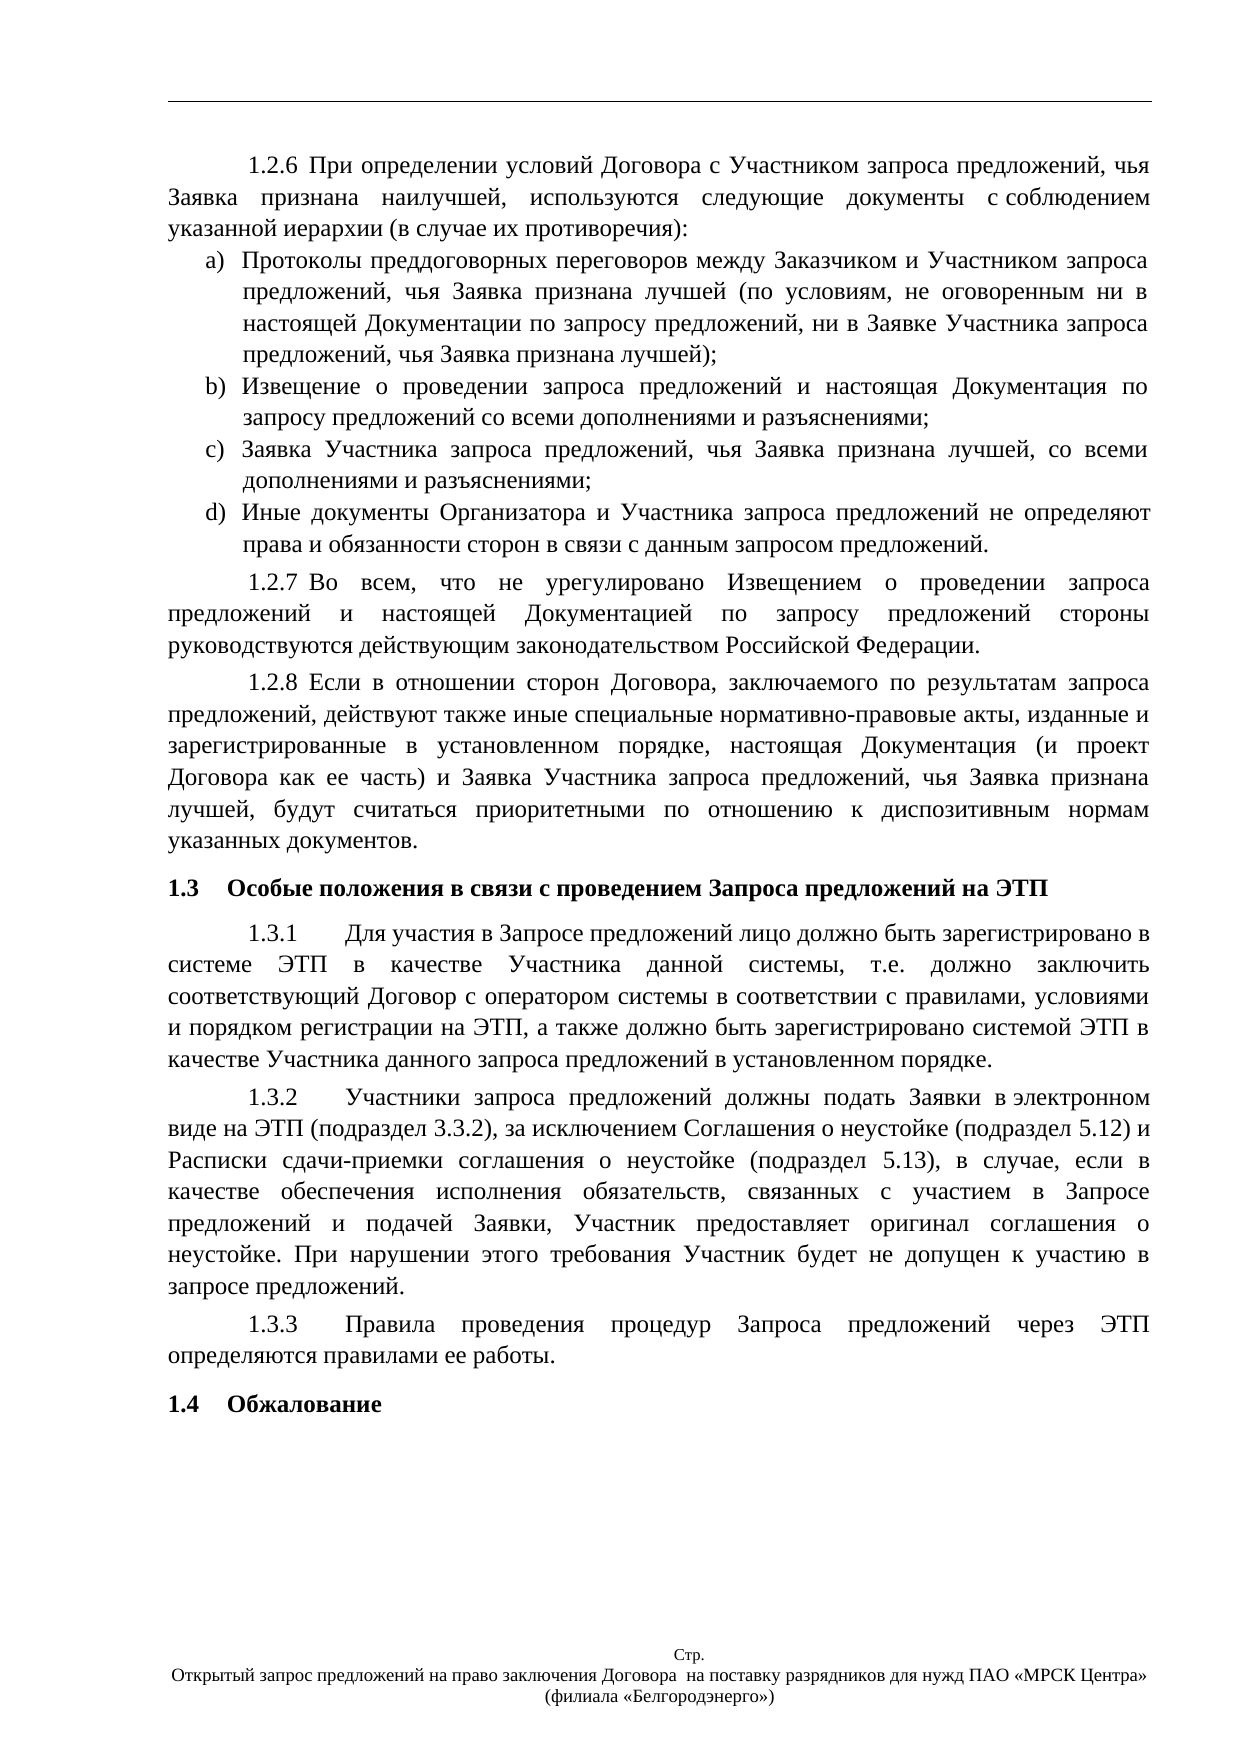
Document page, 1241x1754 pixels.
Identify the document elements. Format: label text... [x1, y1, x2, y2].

list Иные документы Организатора и Участника запроса предложений не определяют права и обязанности сторон в связи с данным запросом предложений. [205, 497, 1152, 557]
subtitle Особые положения в связи с проведением Запроса предложений на ЭТП [168, 873, 1152, 902]
list Извещение о проведении запроса предложений и настоящая Документация по запросу предложений со всеми дополнениями и разъяснениями; [205, 371, 1148, 431]
list Правила проведения процедур Запроса предложений через ЭТП определяются правилами ее работы. [168, 1309, 1150, 1369]
list Протоколы преддоговорных переговоров между Заказчиком и Участником запроса предложений, чья Заявка признана лучшей (по условиям, не оговоренным ни в настоящей Документации по запросу предложений, ни в Заявке Участника запроса предложений, чья Заявка признана лучшей); [205, 245, 1149, 368]
list При определении условий Договора с Участником запроса предложений, чья Заявка признана наилучшей, используются следующие документы с соблюдением указанной иерархии (в случае их противоречия): [168, 150, 1150, 242]
subtitle Обжалование [168, 1389, 1152, 1417]
list Во всем, что не урегулировано Извещением о проведении запроса предложений и настоящей Документацией по запросу предложений стороны руководствуются действующим законодательством Российской Федерации. [168, 567, 1150, 658]
list Для участия в Запросе предложений лицо должно быть зарегистрировано в системе ЭТП в качестве Участника данной системы, т.е. должно заключить соответствующий Договор с оператором системы в соответствии с правилами, условиями и порядком регистрации на ЭТП, а также должно быть зарегистрировано системой ЭТП в качестве Участника данного запроса предложений в установленном порядке. [168, 918, 1150, 1073]
list Заявка Участника запроса предложений, чья Заявка признана лучшей, со всеми дополнениями и разъяснениями; [205, 434, 1148, 494]
list Если в отношении сторон Договора, заключаемого по результатам запроса предложений, действуют также иные специальные нормативно-правовые акты, изданные и зарегистрированные в установленном порядке, настоящая Документация (и проект Договора как ее часть) и Заявка Участника запроса предложений, чья Заявка признана лучшей, будут считаться приоритетными по отношению к диспозитивным нормам указанных документов. [168, 667, 1150, 854]
